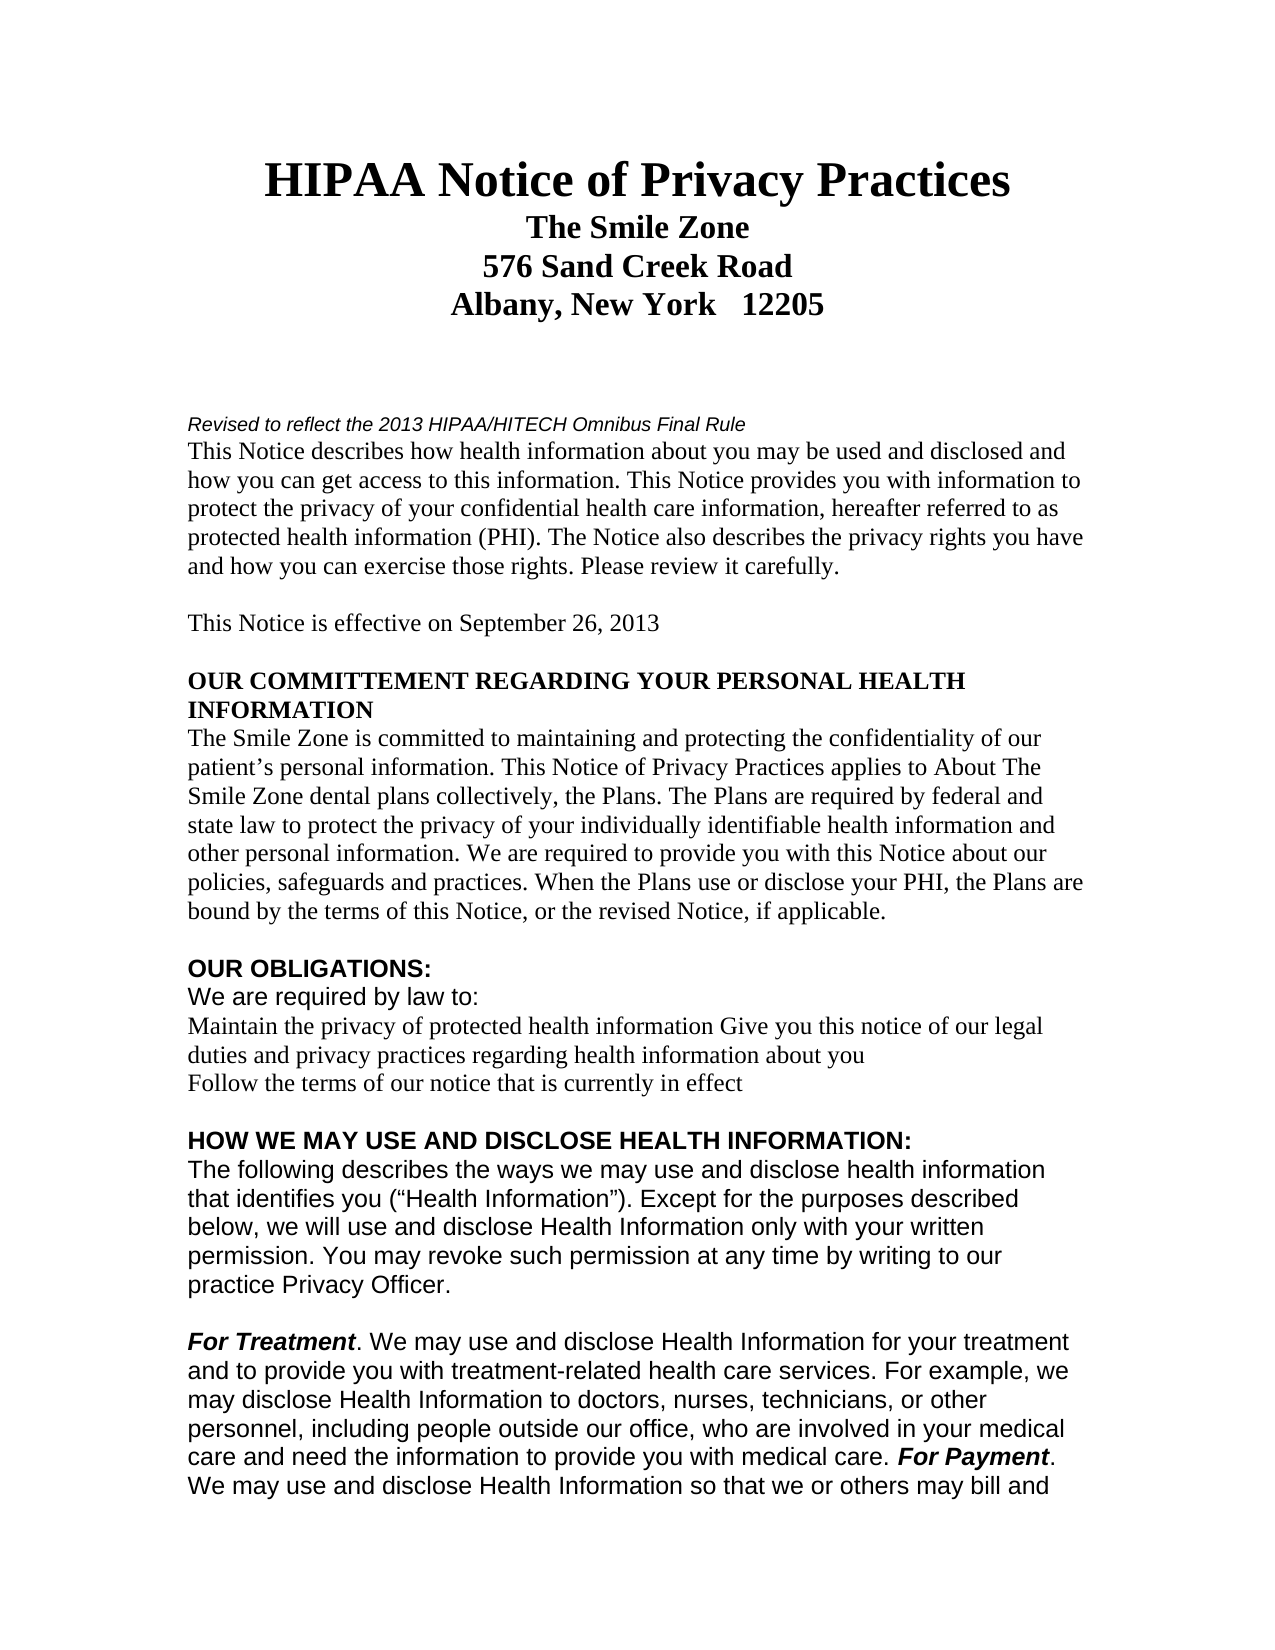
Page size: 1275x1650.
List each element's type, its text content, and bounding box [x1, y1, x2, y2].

text Revised to reflect the 2013 HIPAA/HITECH Omnibus Final Rule [187, 413, 1087, 436]
text The following describes the ways we may use and disclose health information that identifies you (“Health Information”). Except for the purposes described below, we will use and disclose Health Information only with your written permission. You may revoke such permission at any time by writing to our practice Privacy Officer. [187, 1155, 1087, 1298]
text We are required by law to: [187, 982, 1087, 1011]
text OUR OBLIGATIONS: [187, 953, 1087, 982]
text OUR COMMITTEMENT REGARDING YOUR PERSONAL HEALTH INFORMATION [187, 666, 1087, 723]
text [187, 1327, 1087, 1500]
text The Smile Zone is committed to maintaining and protecting the confidentiality of our patient’s personal information. This Notice of Privacy Practices applies to About The Smile Zone dental plans collectively, the Plans. The Plans are required by federal and state law to protect the privacy of your individually identifiable health information and other personal information. We are required to provide you with this Notice about our policies, safeguards and practices. When the Plans use or disclose your PHI, the Plans are bound by the terms of this Notice, or the revised Notice, if applicable. [187, 723, 1087, 925]
text The Smile Zone [187, 207, 1087, 246]
text HOW WE MAY USE AND DISCLOSE HEALTH INFORMATION: [187, 1126, 1087, 1155]
text Follow the terms of our notice that is currently in effect [187, 1068, 1087, 1097]
text This Notice is effective on September 26, 2013 [187, 608, 1087, 637]
text 576 Sand Creek Road [187, 246, 1087, 284]
text Albany, New York 12205 [187, 284, 1087, 322]
text Maintain the privacy of protected health information Give you this notice of our legal duties and privacy practices regarding health information about you [187, 1011, 1087, 1068]
text HIPAA Notice of Privacy Practices [187, 150, 1087, 207]
text This Notice describes how health information about you may be used and disclosed and how you can get access to this information. This Notice provides you with information to protect the privacy of your confidential health care information, hereafter referred to as protected health information (PHI). The Notice also describes the privacy rights you have and how you can exercise those rights. Please review it carefully. [187, 436, 1087, 580]
